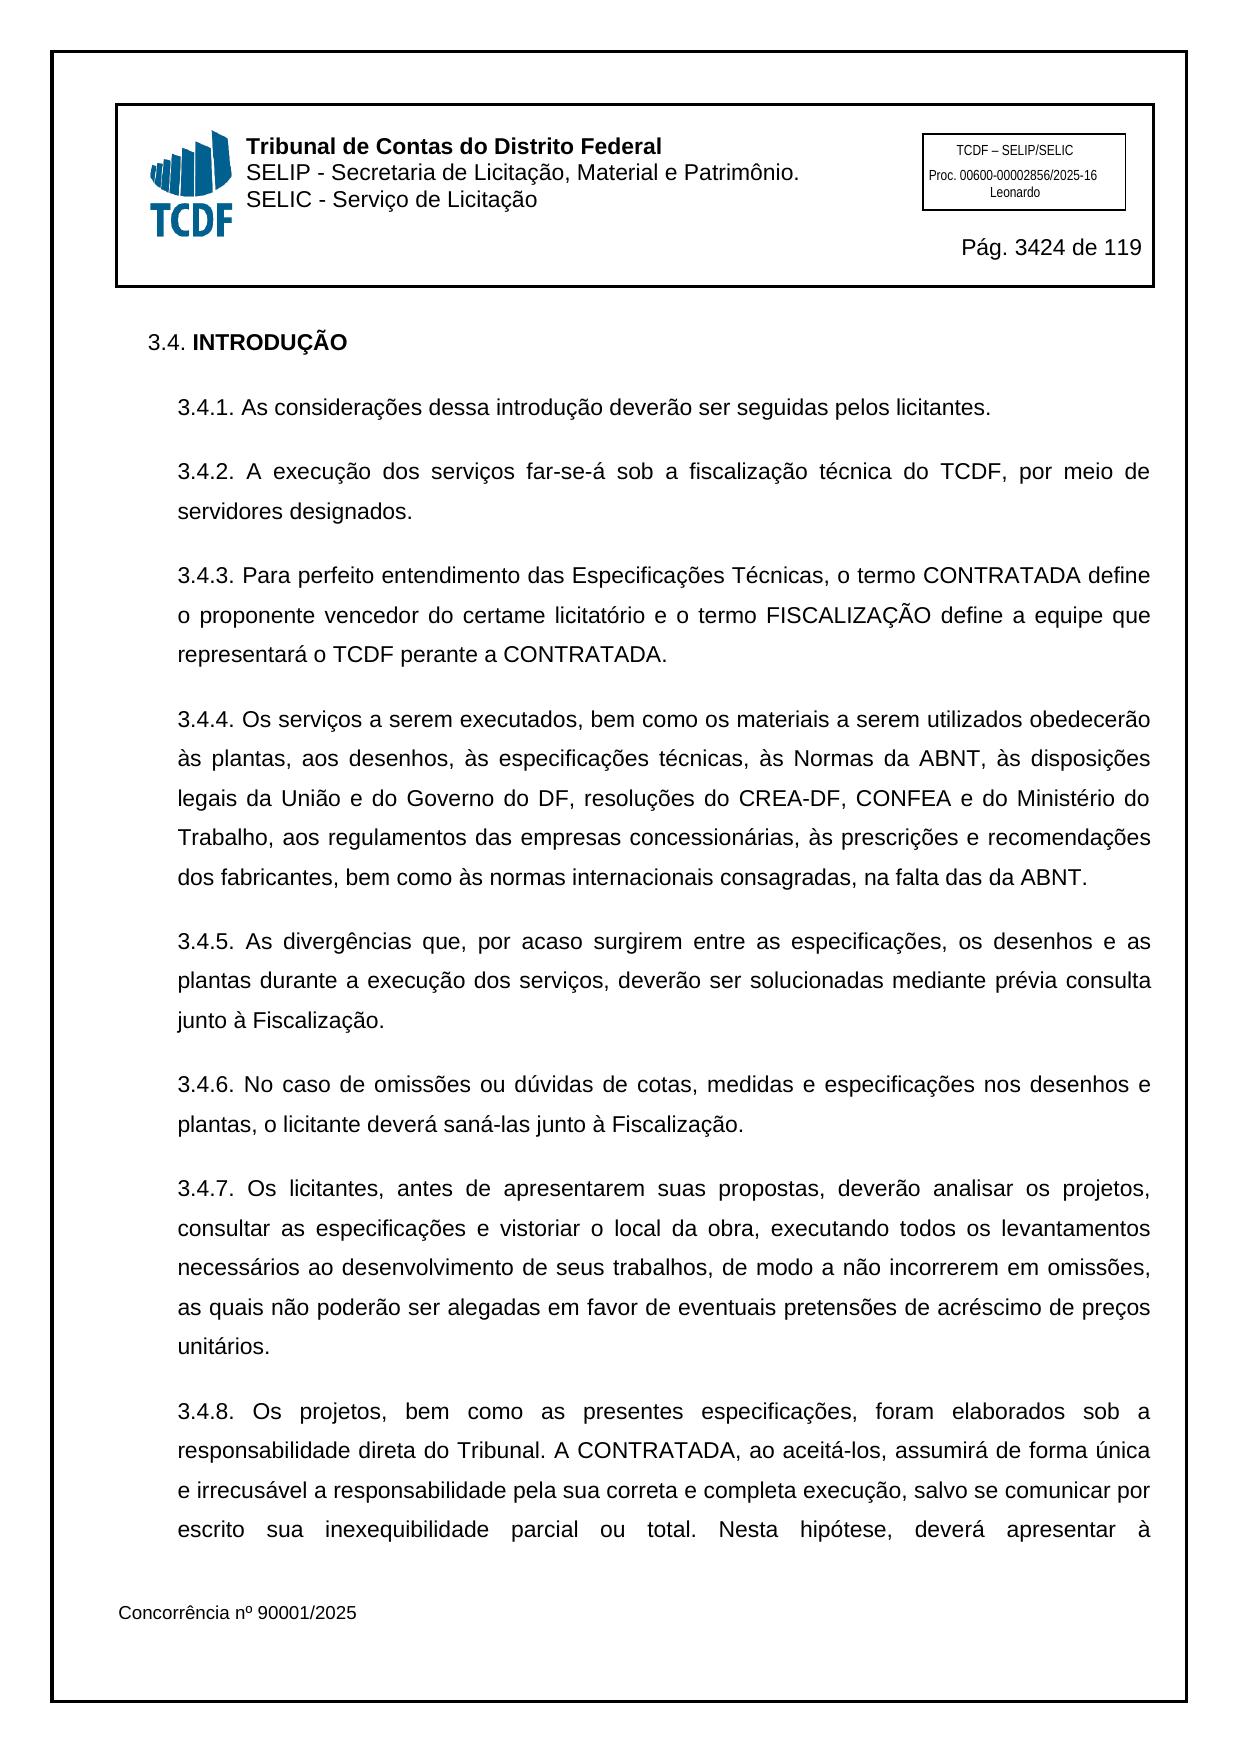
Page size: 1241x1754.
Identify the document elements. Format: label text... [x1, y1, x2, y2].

subtitle A execução dos serviços far-se-á sob a fiscalização técnica do TCDF, por meio de servidores designados. [177, 458, 1152, 524]
subtitle Para perfeito entendimento das Especificações Técnicas, o termo CONTRATADA define o proponente vencedor do certame licitatório e o termo FISCALIZAÇÃO define a equipe que representará o TCDF perante a CONTRATADA. [177, 562, 1152, 667]
subtitle As divergências que, por acaso surgirem entre as especificações, os desenhos e as plantas durante a execução dos serviços, deverão ser solucionadas mediante prévia consulta junto à Fiscalização. [177, 928, 1152, 1033]
subtitle As considerações dessa introdução deverão ser seguidas pelos licitantes. [177, 394, 1152, 420]
subtitle No caso de omissões ou dúvidas de cotas, medidas e especificações nos desenhos e plantas, o licitante deverá saná-las junto à Fiscalização. [177, 1071, 1152, 1137]
subtitle INTRODUÇÃO [148, 329, 1152, 356]
subtitle Os licitantes, antes de apresentarem suas propostas, deverão analisar os projetos, consultar as especificações e vistoriar o local da obra, executando todos os levantamentos necessários ao desenvolvimento de seus trabalhos, de modo a não incorrerem em omissões, as quais não poderão ser alegadas em favor de eventuais pretensões de acréscimo de preços unitários. [177, 1175, 1152, 1359]
subtitle Os serviços a serem executados, bem como os materiais a serem utilizados obedecerão às plantas, aos desenhos, às especificações técnicas, às Normas da ABNT, às disposições legais da União e do Governo do DF, resoluções do CREA-DF, CONFEA e do Ministério do Trabalho, aos regulamentos das empresas concessionárias, às prescrições e recomendações dos fabricantes, bem como às normas internacionais consagradas, na falta das da ABNT. [177, 706, 1152, 890]
picture [135, 128, 247, 239]
